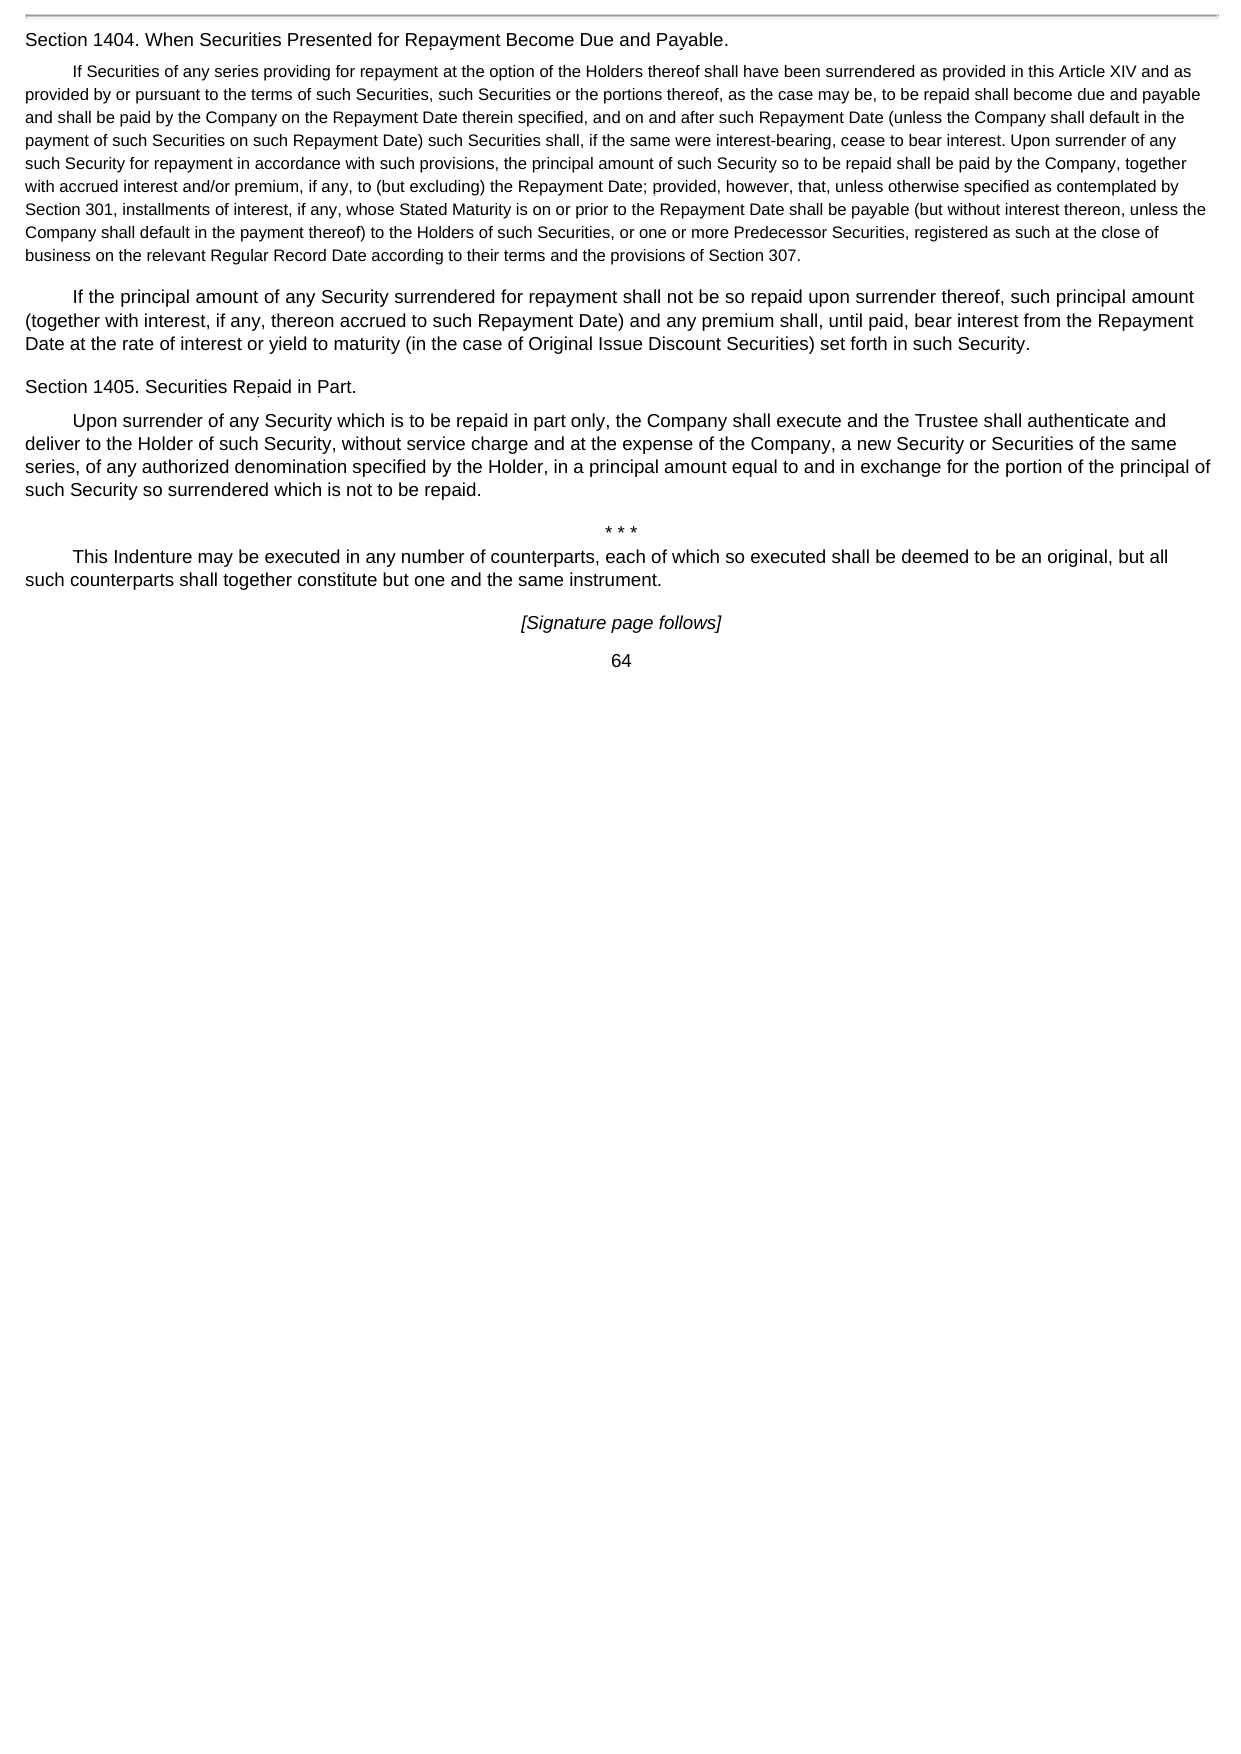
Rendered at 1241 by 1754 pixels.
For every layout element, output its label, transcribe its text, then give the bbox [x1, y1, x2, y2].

text Upon surrender of any Security which is to be repaid in part only, the Company shall execute and the Trustee shall authenticate and deliver to the Holder of such Security, without service charge and at the expense of the Company, a new Security or Securities of the same series, of any authorized denomination specified by the Holder, in a principal amount equal to and in exchange for the portion of the principal of such Security so surrendered which is not to be repaid. [25, 409, 1211, 501]
text 64 [25, 649, 1217, 671]
text * * * [25, 522, 1217, 543]
text [Signature page follows] [25, 611, 1217, 633]
text If the principal amount of any Security surrendered for repayment shall not be so repaid upon surrender thereof, such principal amount (together with interest, if any, thereon accrued to such Repayment Date) and any premium shall, until paid, bear interest from the Repayment Date at the rate of interest or yield to maturity (in the case of Original Issue Discount Securities) set forth in such Security. [25, 286, 1194, 355]
text Section 1404. When Securities Presented for Repayment Become Due and Payable. [25, 28, 1215, 50]
text This Indenture may be executed in any number of counterparts, each of which so executed shall be deemed to be an original, but all such counterparts shall together constitute but one and the same instrument. [25, 546, 1199, 591]
picture [23, 14, 1220, 21]
text Section 1405. Securities Repaid in Part. [25, 376, 1215, 397]
text If Securities of any series providing for repayment at the option of the Holders thereof shall have been surrendered as provided in this Article XIV and as provided by or pursuant to the terms of such Securities, such Securities or the portions thereof, as the case may be, to be repaid shall become due and payable and shall be paid by the Company on the Repayment Date therein specified, and on and after such Repayment Date (unless the Company shall default in the payment of such Securities on such Repayment Date) such Securities shall, if the same were interest-bearing, cease to bear interest. Upon surrender of any such Security for repayment in accordance with such provisions, the principal amount of such Security so to be repaid shall be paid by the Company, together with accrued interest and/or premium, if any, to (but excluding) the Repayment Date; provided, however, that, unless otherwise specified as contemplated by Section 301, installments of interest, if any, whose Stated Maturity is on or prior to the Repayment Date shall be payable (but without interest thereon, unless the Company shall default in the payment thereof) to the Holders of such Securities, or one or more Predecessor Securities, registered as such at the close of business on the relevant Regular Record Date according to their terms and the provisions of Section 307. [25, 62, 1215, 265]
